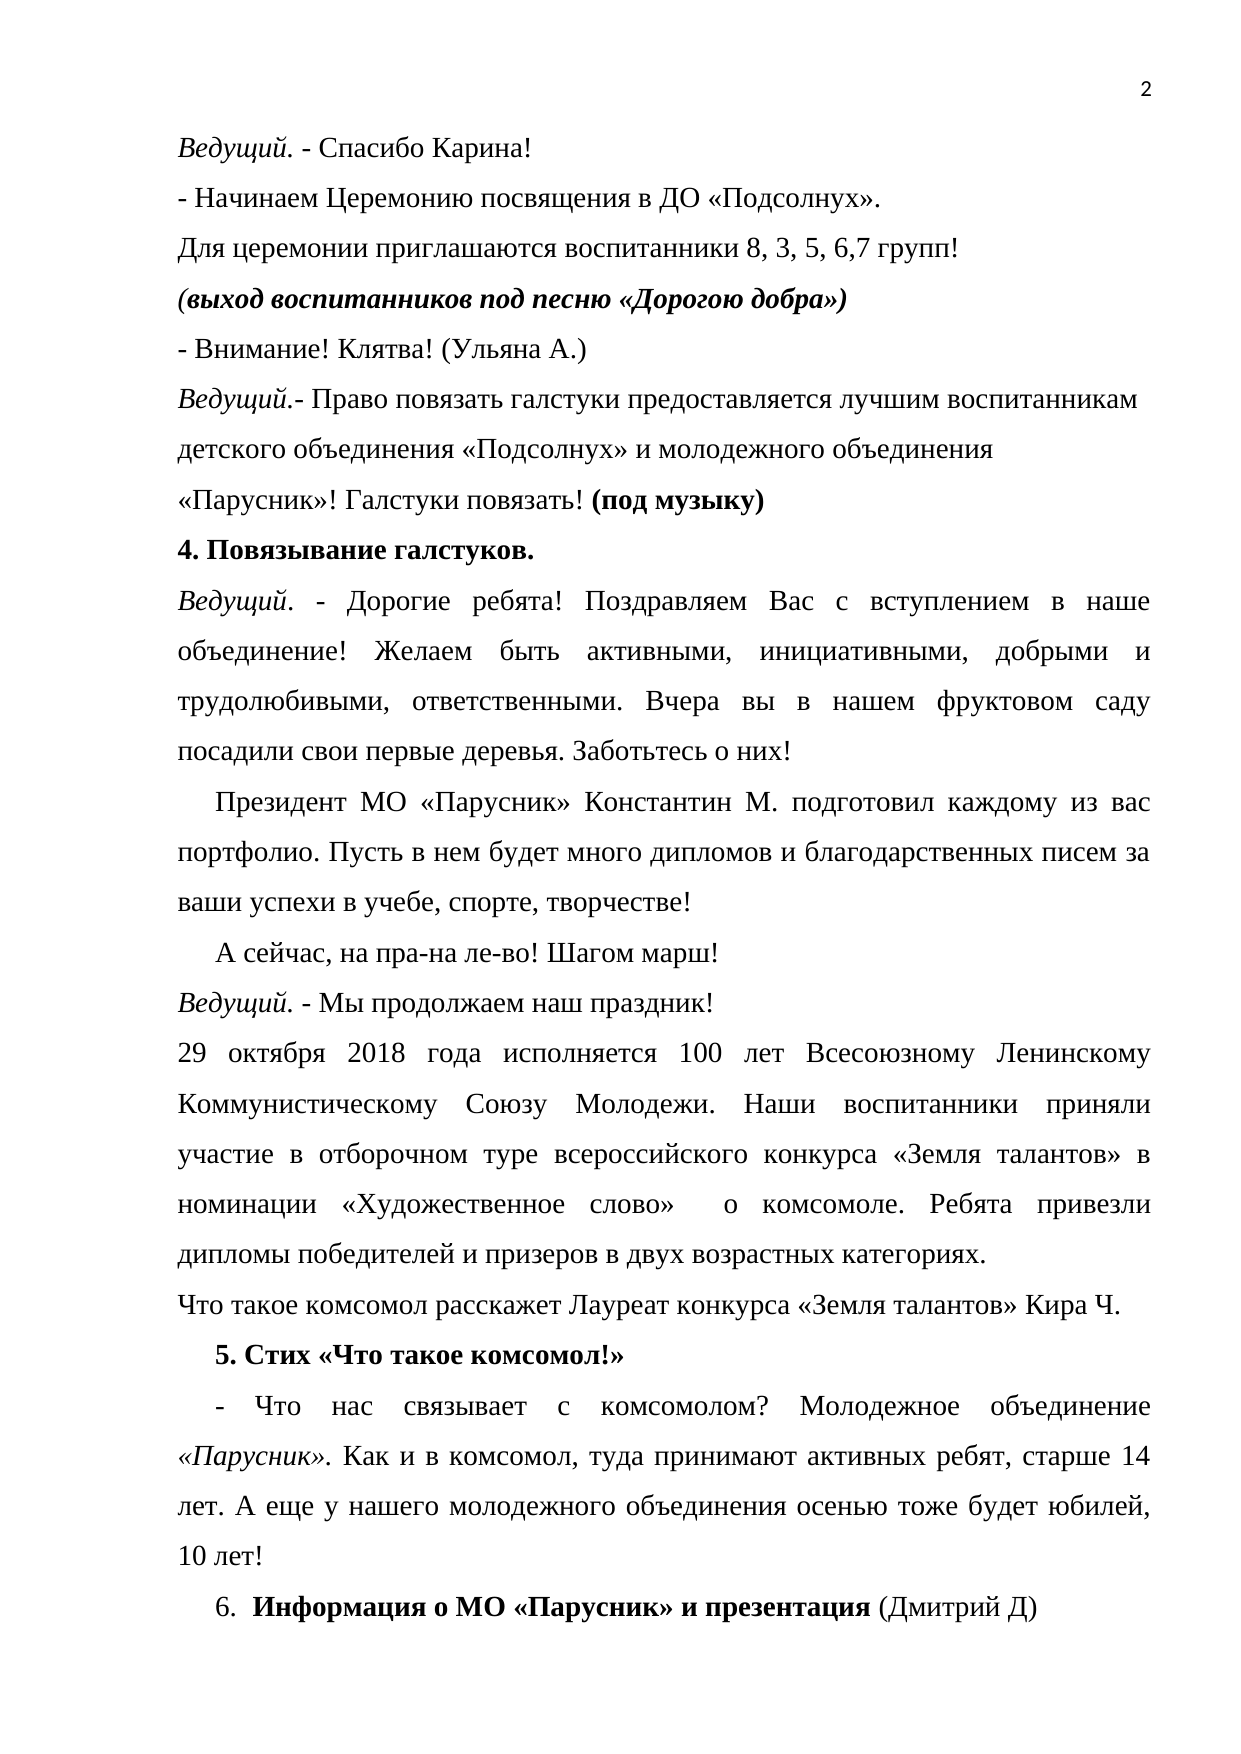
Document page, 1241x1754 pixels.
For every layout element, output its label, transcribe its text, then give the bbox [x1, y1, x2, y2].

text 29 октября 2018 года исполняется 100 лет Всесоюзному Ленинскому Коммунистическому Союзу Молодежи. Наши воспитанники приняли участие в отборочном туре всероссийского конкурса «Земля талантов» в номинации «Художественное слово» о комсомоле. Ребята привезли дипломы победителей и призеров в двух возрастных категориях. [177, 1035, 1152, 1270]
text 4. Повязывание галстуков. [177, 532, 1152, 566]
text Для церемонии приглашаются воспитанники 8, 3, 5, 6,7 групп! [177, 230, 1152, 264]
text (выход воспитанников под песню «Дорогою добра») [177, 281, 1152, 314]
text Ведущий.- Право повязать галстуки предоставляется лучшим воспитанникам детского объединения «Подсолнух» и молодежного объединения «Парусник»! Галстуки повязать! (под музыку) [177, 381, 1152, 516]
text А сейчас, на пра-на ле-во! Шагом марш! [177, 935, 1152, 968]
text Ведущий. - Дорогие ребята! Поздравляем Вас с вступлением в наше объединение! Желаем быть активными, инициативными, добрыми и трудолюбивыми, ответственными. Вчера вы в нашем фруктовом саду посадили свои первые деревья. Заботьтесь о них! [177, 583, 1152, 767]
text Ведущий. - Спасибо Карина! [177, 130, 1152, 163]
text Президент МО «Парусник» Константин М. подготовил каждому из вас портфолио. Пусть в нем будет много дипломов и благодарственных писем за ваши успехи в учебе, спорте, творчестве! [177, 784, 1152, 918]
text Ведущий. - Мы продолжаем наш праздник! [177, 985, 1152, 1019]
text - Внимание! Клятва! (Ульяна А.) [177, 331, 1152, 364]
text - Начинаем Церемонию посвящения в ДО «Подсолнух». [177, 180, 1152, 214]
list Информация о МО «Парусник» и презентация (Дмитрий Д) [215, 1589, 1152, 1622]
text 5. Стих «Что такое комсомол!» [177, 1337, 1152, 1371]
text Что такое комсомол расскажет Лауреат конкурса «Земля талантов» Кира Ч. [177, 1287, 1152, 1321]
text - Что нас связывает с комсомолом? Молодежное объединение «Парусник». Как и в комсомол, туда принимают активных ребят, старше 14 лет. А еще у нашего молодежного объединения осенью тоже будет юбилей, 10 лет! [177, 1388, 1152, 1572]
